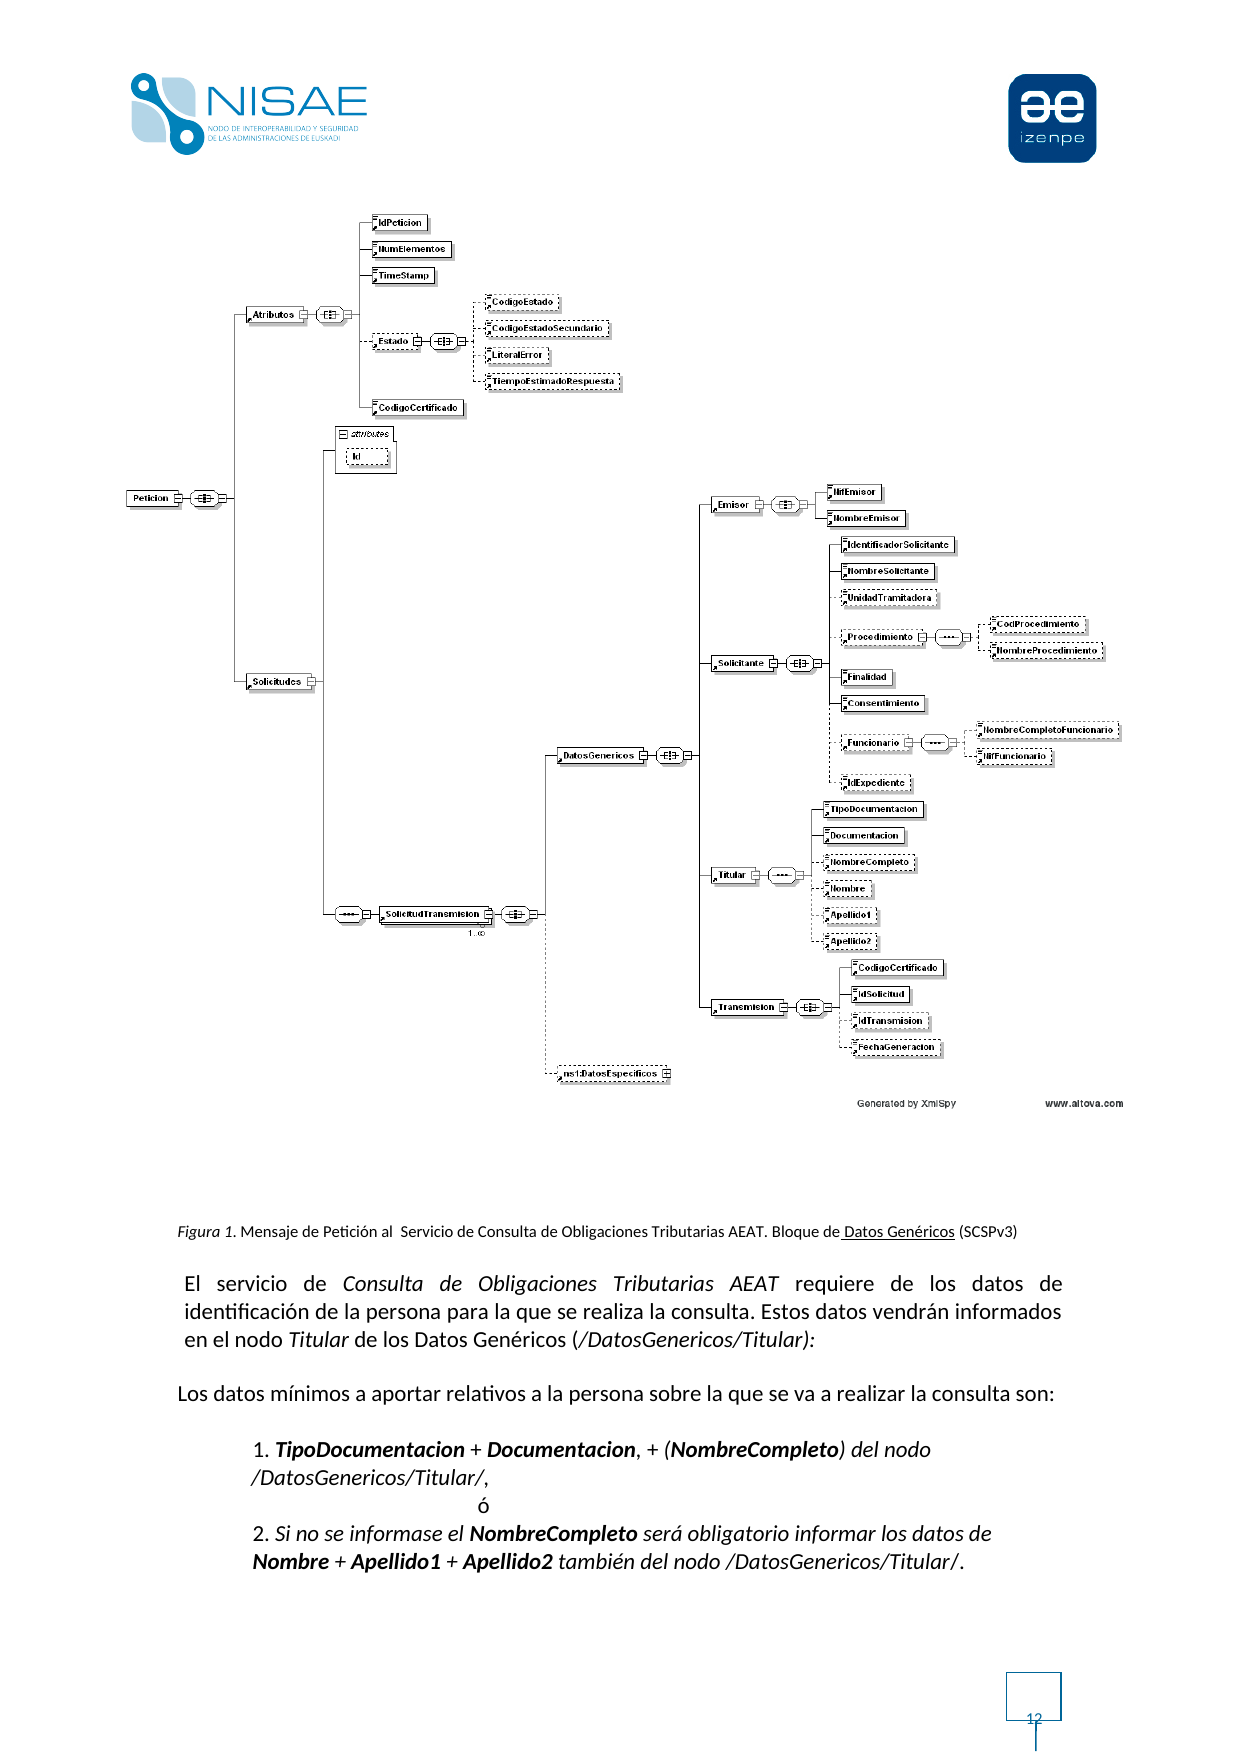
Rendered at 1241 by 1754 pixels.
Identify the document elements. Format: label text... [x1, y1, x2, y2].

picture [139, 81, 148, 90]
text El servicio de Consulta de Obligaciones Tributarias AEAT requiere de los datos de identificación de la persona para la que se realiza la consulta. Estos datos vendrán informados en el nodo Titular de los Datos Genéricos (/DatosGenericos/Titular): [184, 1269, 1063, 1353]
text ó [402, 1491, 1063, 1519]
picture [149, 73, 386, 155]
picture [1007, 74, 1097, 163]
text Los datos mínimos a aportar relativos a la persona sobre la que se va a realizar la consulta son: [177, 1379, 1063, 1407]
picture [118, 73, 180, 155]
text 2. Si no se informase el NombreCompleto será obligatorio informar los datos de Nombre + Apellido1 + Apellido2 también del nodo /DatosGenericos/Titular/. [252, 1519, 1063, 1575]
text 1. TipoDocumentacion + Documentacion, + (NombreCompleto) del nodo /DatosGenericos/Titular/, [251, 1435, 1063, 1491]
text Figura 1. Mensaje de Petición al Servicio de Consulta de Obligaciones Tributarias AEAT. Bloque de Datos Genéricos (SCSPv3) [15, 1221, 1063, 1241]
picture [181, 131, 193, 143]
picture [118, 210, 1129, 1109]
